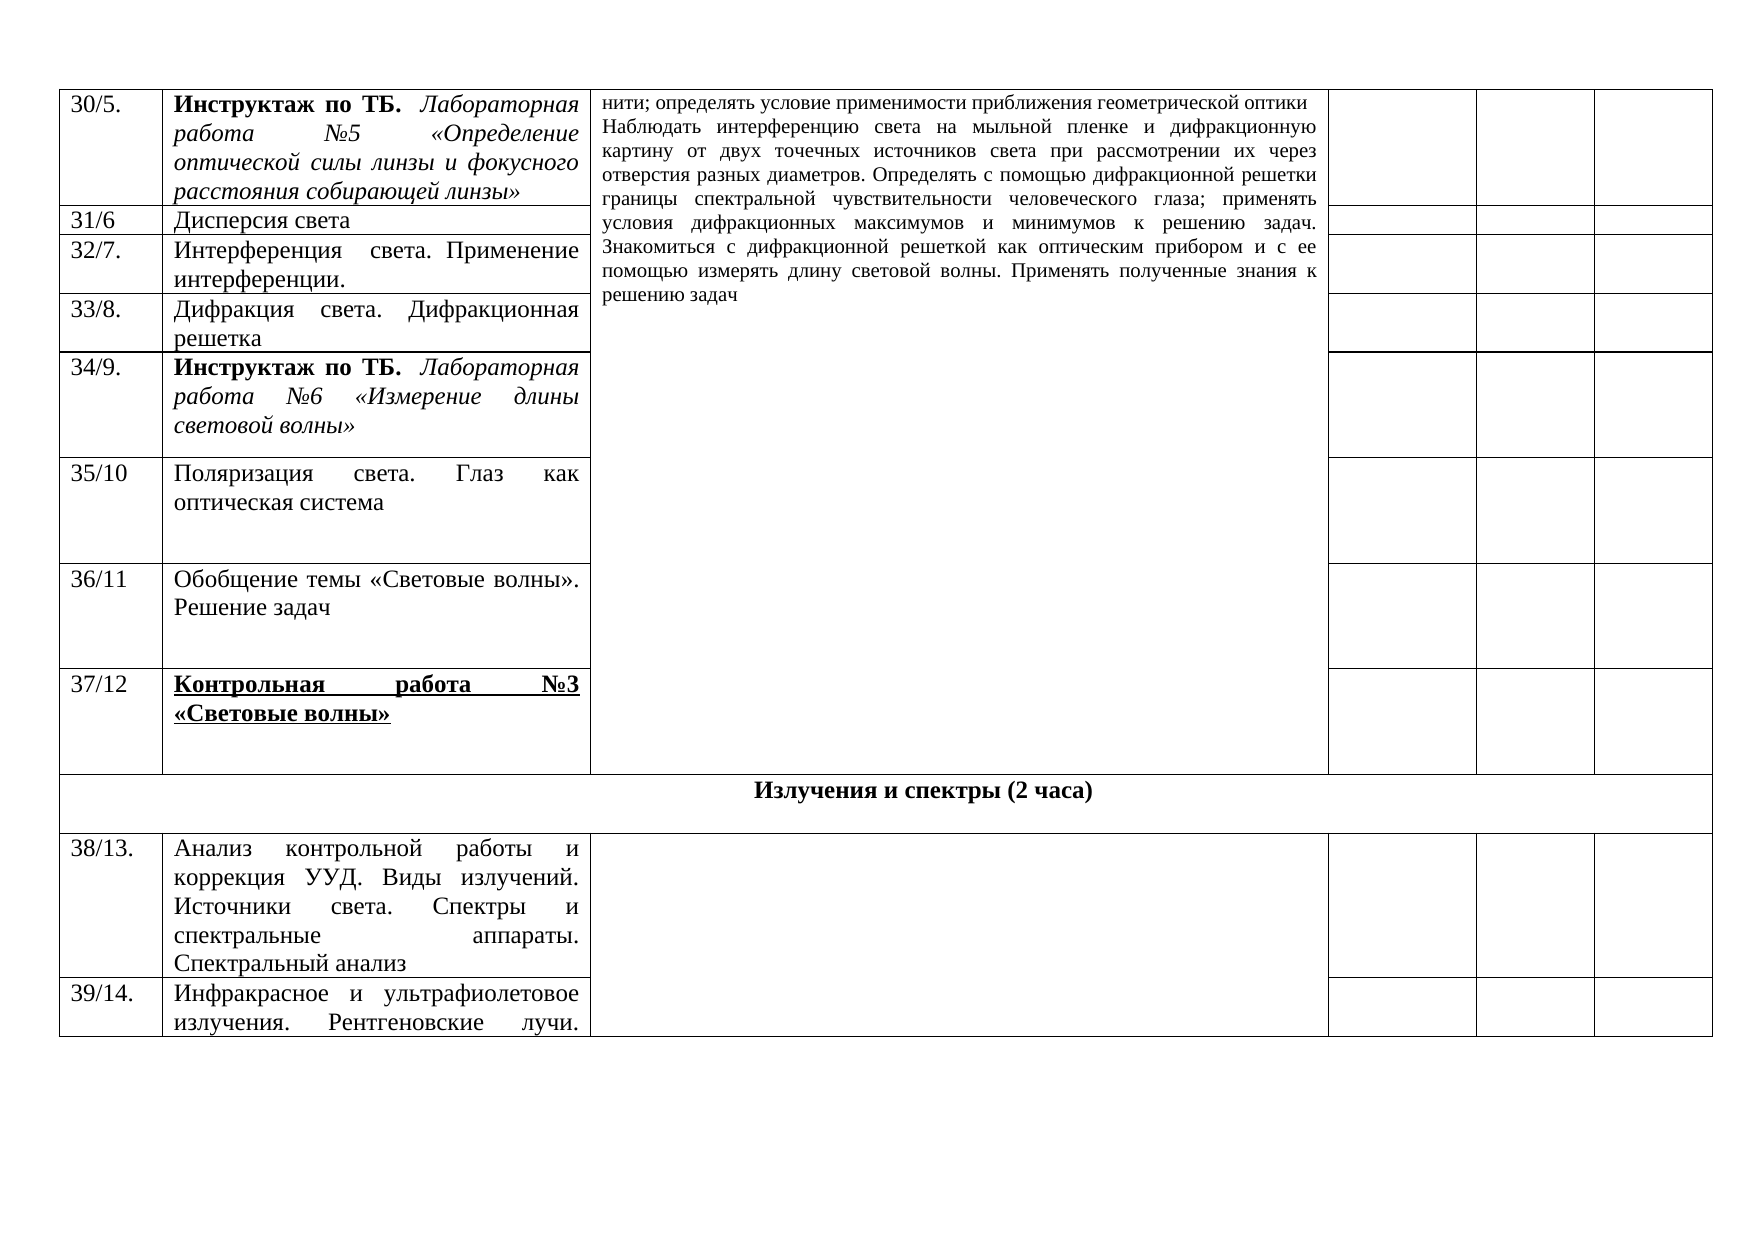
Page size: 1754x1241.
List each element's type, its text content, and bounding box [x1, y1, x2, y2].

table_cell [1595, 458, 1712, 563]
table_cell Инструктаж по ТБ. Лабораторная работа №5 «Определение оптической силы линзы и фокусного расстояния собирающей линзы» [163, 90, 590, 204]
table_cell [1477, 294, 1594, 351]
table_cell [1595, 353, 1712, 457]
table_cell [1595, 564, 1712, 668]
table_cell [1595, 206, 1712, 234]
table_cell Контрольная работа №3 «Световые волны» [163, 669, 590, 774]
table_cell [1329, 978, 1476, 1036]
table_cell [1595, 90, 1712, 204]
table_cell [1329, 834, 1476, 977]
table_cell 37/12 [60, 669, 162, 774]
table_cell [1595, 834, 1712, 977]
table_cell [1329, 458, 1476, 563]
table_cell [1477, 235, 1594, 293]
table_cell Интерференция света. Применение интерференции. [163, 235, 590, 293]
table_cell [1595, 235, 1712, 293]
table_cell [163, 978, 590, 1036]
table_cell [1477, 978, 1594, 1036]
table_cell [1329, 669, 1476, 774]
table_cell [1595, 669, 1712, 774]
table_cell [1329, 235, 1476, 293]
table_cell [1477, 834, 1594, 977]
table_cell 35/10 [60, 458, 162, 563]
table_cell [1595, 978, 1712, 1036]
table_cell [1329, 353, 1476, 457]
table_cell 39/14. [60, 978, 162, 1036]
table_cell 30/5. [60, 90, 162, 204]
table_cell Инструктаж по ТБ. Лабораторная работа №6 «Измерение длины световой волны» [163, 353, 590, 457]
table_cell 32/7. [60, 235, 162, 293]
table_cell Дифракция света. Дифракционная решетка [163, 294, 590, 351]
table_cell [1477, 206, 1594, 234]
table_cell Анализ контрольной работы и коррекция УУД. Виды излучений. Источники света. Спектры и спектральные аппараты. Спектральный анализ [163, 834, 590, 977]
table_cell 33/8. [60, 294, 162, 351]
table_cell [1477, 353, 1594, 457]
table_cell Поляризация света. Глаз как оптическая система [163, 458, 590, 563]
table_cell Обобщение темы «Световые волны». Решение задач [163, 564, 590, 668]
table_cell [1329, 294, 1476, 351]
table_cell [1595, 294, 1712, 351]
table_cell [1477, 90, 1594, 204]
table_cell [1477, 564, 1594, 668]
table_cell [591, 834, 1328, 1036]
table_cell 34/9. [60, 353, 162, 457]
table_cell [1329, 206, 1476, 234]
table_cell [1329, 90, 1476, 204]
table_cell [1477, 669, 1594, 774]
table_cell Дисперсия света [163, 206, 590, 234]
table_cell [1477, 458, 1594, 563]
table_cell 31/6 [60, 206, 162, 234]
table_cell 36/11 [60, 564, 162, 668]
table_cell 38/13. [60, 834, 162, 977]
table_cell Излучения и спектры (2 часа) [60, 775, 1712, 832]
table_cell [1329, 564, 1476, 668]
